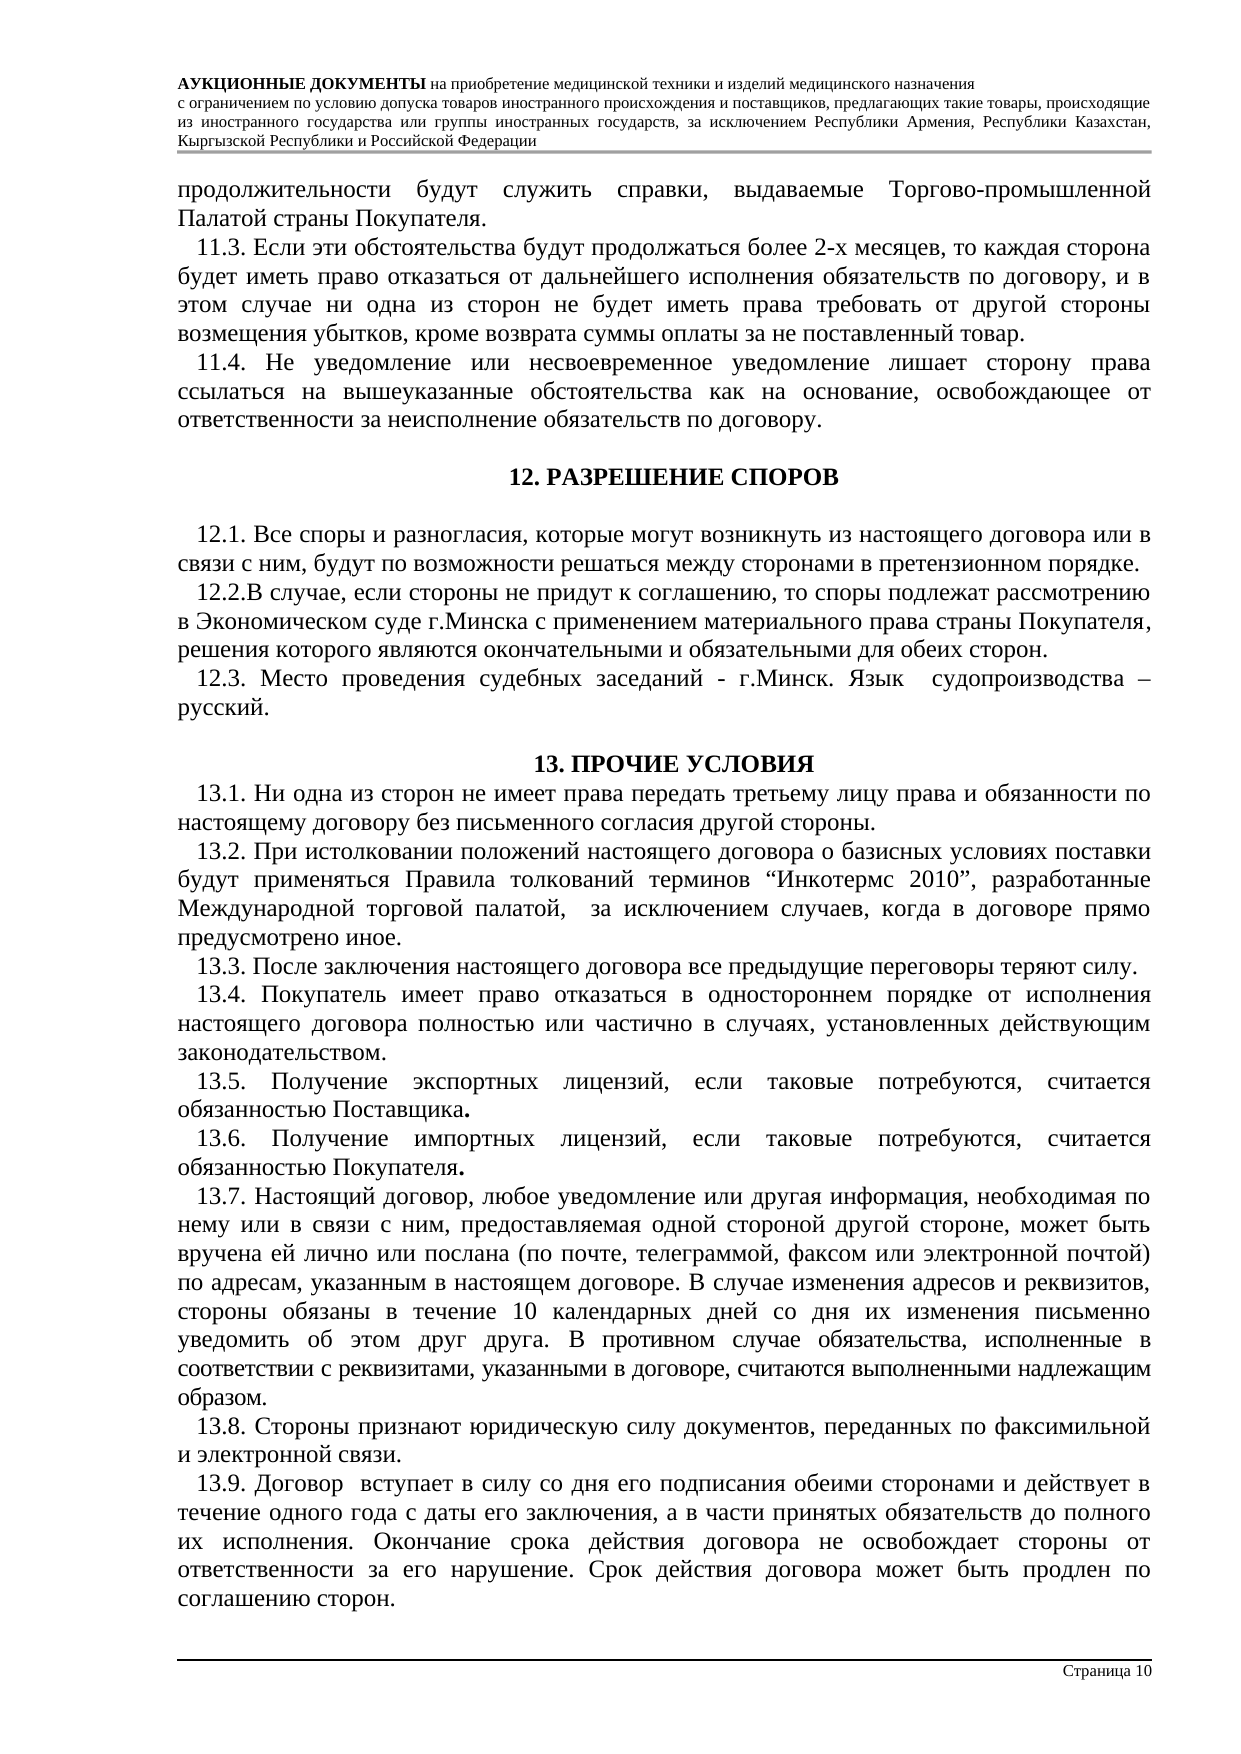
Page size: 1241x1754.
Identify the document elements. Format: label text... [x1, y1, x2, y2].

text 13.1. Ни одна из сторон не имеет права передать третьему лицу права и обязанности по настоящему договору без письменного согласия другой стороны. [177, 778, 1152, 836]
text 13.7. Настоящий договор, любое уведомление или другая информация, необходимая по нему или в связи с ним, предоставляемая одной стороной другой стороне, может быть вручена ей лично или послана (по почте, телеграммой, факсом или электронной почтой) по адресам, указанным в настоящем договоре. В случае изменения адресов и реквизитов, стороны обязаны в течение 10 календарных дней со дня их изменения письменно уведомить об этом друг друга. В противном случае обязательства, исполненные в соответствии с реквизитами, указанными в договоре, считаются выполненными надлежащим образом. [177, 1181, 1152, 1411]
text 13.9. Договор вступает в силу со дня его подписания обеими сторонами и действует в течение одного года с даты его заключения, а в части принятых обязательств до полного их исполнения. Окончание срока действия договора не освобождает стороны от ответственности за его нарушение. Срок действия договора может быть продлен по соглашению сторон. [177, 1468, 1152, 1612]
text 12.3. Место проведения судебных заседаний - г.Минск. Язык судопроизводства – русский. [177, 663, 1152, 721]
text 12. РАЗРЕШЕНИЕ СПОРОВ [177, 462, 1152, 491]
text 13.6. Получение импортных лицензий, если таковые потребуются, считается обязанностью Покупателя. [177, 1123, 1152, 1181]
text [177, 174, 1152, 232]
text 11.4. Не уведомление или несвоевременное уведомление лишает сторону права ссылаться на вышеуказанные обстоятельства как на основание, освобождающее от ответственности за неисполнение обязательств по договору. [177, 347, 1152, 433]
text 12.1. Все споры и разногласия, которые могут возникнуть из настоящего договора или в связи с ним, будут по возможности решаться между сторонами в претензионном порядке. [177, 519, 1152, 577]
text 12.2.В случае, если стороны не придут к соглашению, то споры подлежат рассмотрению в Экономическом суде г.Минска с применением материального права страны Покупателя, решения которого являются окончательными и обязательными для обеих сторон. [177, 577, 1152, 663]
text 13. ПроЧие условиЯ [177, 749, 1152, 778]
text 13.5. Получение экспортных лицензий, если таковые потребуются, считается обязанностью Поставщика. [177, 1066, 1152, 1123]
text 11.3. Если эти обстоятельства будут продолжаться более 2-х месяцев, то каждая сторона будет иметь право отказаться от дальнейшего исполнения обязательств по договору, и в этом случае ни одна из сторон не будет иметь права требовать от другой стороны возмещения убытков, кроме возврата суммы оплаты за не поставленный товар. [177, 232, 1152, 347]
text 13.4. Покупатель имеет право отказаться в одностороннем порядке от исполнения настоящего договора полностью или частично в случаях, установленных действующим законодательством. [177, 979, 1152, 1066]
text 13.3. После заключения настоящего договора все предыдущие переговоры теряют силу. [177, 951, 1152, 979]
text 13.8. Стороны признают юридическую силу документов, переданных по факсимильной и электронной связи. [177, 1411, 1152, 1468]
text 13.2. При истолковании положений настоящего договора о базисных условиях поставки будут применяться Правила толкований терминов “Инкотермс 2010”, разработанные Международной торговой палатой, за исключением случаев, когда в договоре прямо предусмотрено иное. [177, 836, 1152, 951]
